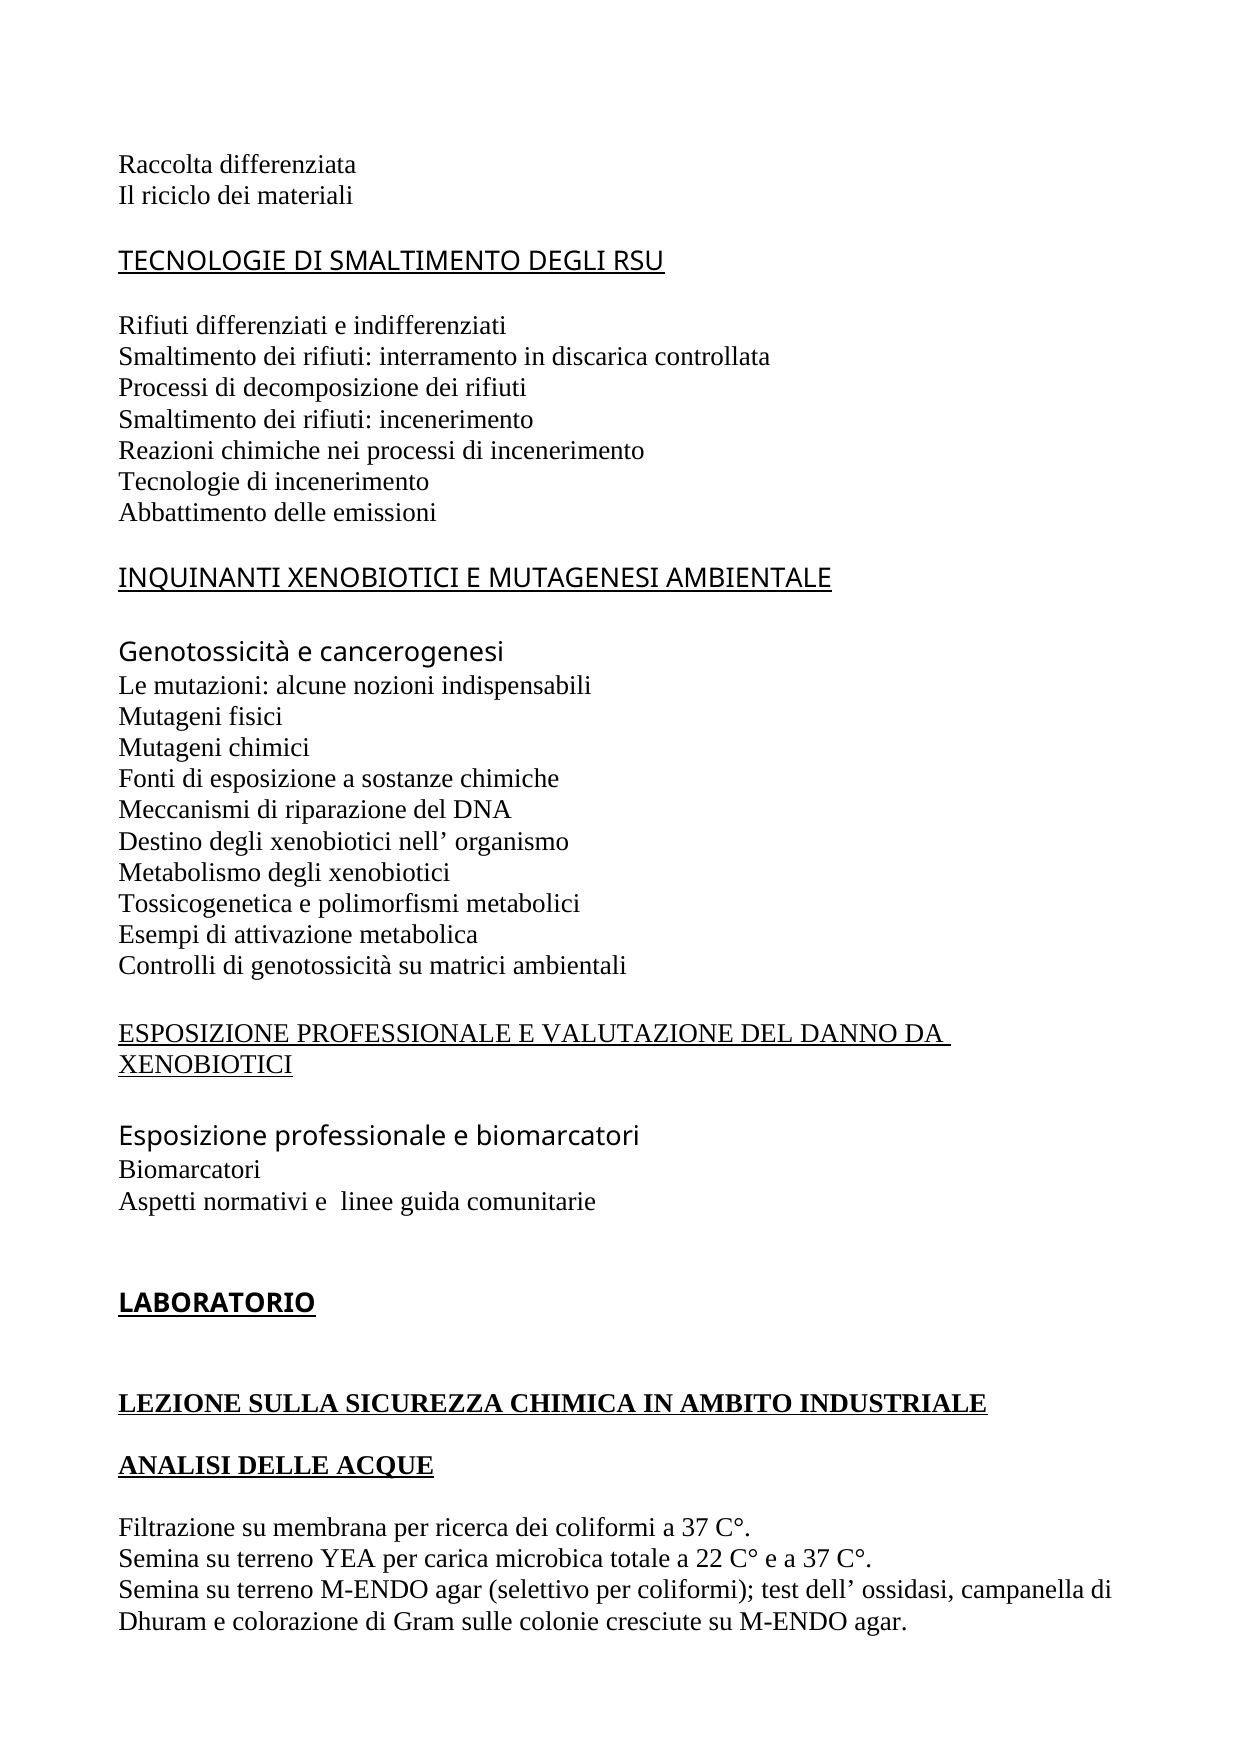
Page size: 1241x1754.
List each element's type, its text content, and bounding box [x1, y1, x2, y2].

text Controlli di genotossicità su matrici ambientali [118, 949, 1122, 981]
text Raccolta differenziata [118, 148, 1122, 179]
text Meccanismi di riparazione del DNA [118, 794, 1122, 825]
text Fonti di esposizione a sostanze chimiche [118, 762, 1122, 794]
text Destino degli xenobiotici nell’ organismo [118, 825, 1122, 856]
text LEZIONE SULLA SICUREZZA CHIMICA IN AMBITO INDUSTRIALE [118, 1387, 1122, 1418]
text ESPOSIZIONE PROFESSIONALE E VALUTAZIONE DEL DANNO DA XENOBIOTICI [118, 1017, 1122, 1080]
text Processi di decomposizione dei rifiuti [118, 372, 1122, 403]
text TECNOLOGIE DI SMALTIMENTO DEGLI RSU [118, 241, 1122, 278]
text Abbattimento delle emissioni [118, 496, 1122, 527]
text Filtrazione su membrana per ricerca dei coliformi a 37 C°. [118, 1511, 1122, 1542]
text Smaltimento dei rifiuti: incenerimento [118, 403, 1122, 434]
text Tecnologie di incenerimento [118, 465, 1122, 496]
text Mutageni fisici [118, 700, 1122, 731]
text Smaltimento dei rifiuti: interramento in discarica controllata [118, 340, 1122, 372]
text Tossicogenetica e polimorfismi metabolici [118, 887, 1122, 918]
text ANALISI DELLE ACQUE [118, 1449, 1122, 1480]
text Aspetti normativi e linee guida comunitarie [118, 1184, 1122, 1216]
text Il riciclo dei materiali [118, 179, 1122, 210]
text Metabolismo degli xenobiotici [118, 856, 1122, 887]
text Mutageni chimici [118, 731, 1122, 762]
text LABORATORIO [118, 1284, 1122, 1321]
text Reazioni chimiche nei processi di incenerimento [118, 434, 1122, 465]
text INQUINANTI XENOBIOTICI E MUTAGENESI AMBIENTALE [118, 558, 1122, 595]
text Semina su terreno M-ENDO agar (selettivo per coliformi); test dell’ ossidasi, campanella di Dhuram e colorazione di Gram sulle colonie cresciute su M-ENDO agar. [118, 1573, 1122, 1636]
text Esposizione professionale e biomarcatori [118, 1117, 1122, 1153]
text Biomarcatori [118, 1153, 1122, 1184]
text Semina su terreno YEA per carica microbica totale a 22 C° e a 37 C°. [118, 1542, 1122, 1573]
text Rifiuti differenziati e indifferenziati [118, 309, 1122, 340]
text Genotossicità e cancerogenesi [118, 632, 1122, 669]
text Esempi di attivazione metabolica [118, 918, 1122, 949]
text Le mutazioni: alcune nozioni indispensabili [118, 669, 1122, 700]
